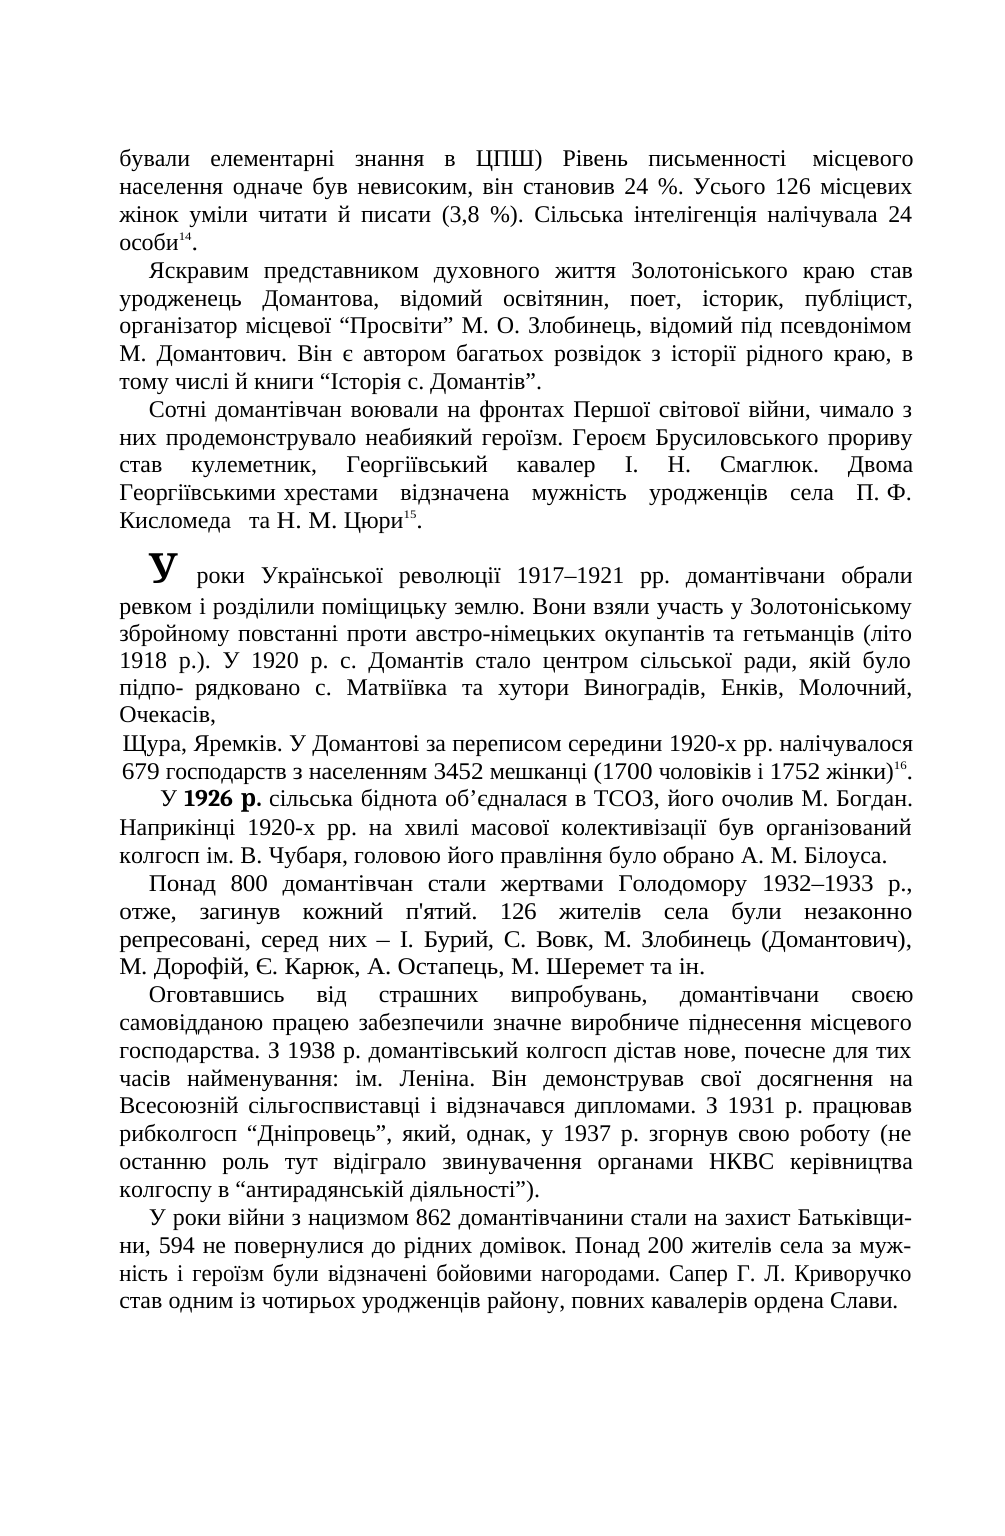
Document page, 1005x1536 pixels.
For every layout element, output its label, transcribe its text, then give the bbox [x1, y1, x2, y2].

text бували елементарні знання в ЦПШ) Рівень письменності місцевого населення одначе був невисоким, він становив 24 %. Усього 126 місцевих жінок уміли читати й писати (3,8 %). Сільська інтелігенція налічувала 24 особи14. [119, 144, 913, 255]
text Наприкінці 1920-х рр. на хвилі масової колективізації був організований колгосп ім. В. Чубаря, головою його правління було обрано А. М. Білоуса. [119, 813, 913, 869]
text У роки війни з нацизмом 862 домантівчанини стали на захист Батьківщи- ни, 594 не повернулися до рідних домівок. Понад 200 жителів села за муж- ність і героїзм були відзначені бойовими нагородами. Сапер Г. Л. Криворучко став одним із чотирьох уродженців району, повних кавалерів ордена Слави. [119, 1203, 913, 1314]
text Яскравим представником духовного життя Золотоніського краю став уродженець Домантова, відомий освітянин, поет, історик, публіцист, організатор місцевої “Просвіти” М. О. Злобинець, відомий під псевдонімом М. Домантович. Він є автором багатьох розвідок з історії рідного краю, в тому числі й книги “Історія с. Домантів”. [119, 256, 913, 394]
text Понад 800 домантівчан стали жертвами Голодомору 1932–1933 р., отже, загинув кожний п'ятий. 126 жителів села були незаконно репресовані, серед них – І. Бурий, С. Вовк, М. Злобинець (Домантович), М. Дорофій, Є. Карюк, А. Остапець, М. Шеремет та ін. [119, 869, 913, 980]
text Сотні домантівчан воювали на фронтах Першої світової війни, чимало з них продемонструвало неабиякий героїзм. Героєм Брусиловського прориву став кулеметник, Георгіївський кавалер І. Н. Смаглюк. Двома Георгіївськими хрестами відзначена мужність уродженців села П. Ф. Кисломеда та Н. М. Цюри15. [119, 395, 913, 534]
text Оговтавшись від страшних випробувань, домантівчани своєю самовідданою працею забезпечили значне виробниче піднесення місцевого господарства. З 1938 р. домантівський колгосп дістав нове, почесне для тих часів найменування: ім. Леніна. Він демонстрував свої досягнення на Всесоюзній сільгоспвиставці і відзначався дипломами. З 1931 р. працював рибколгосп “Дніпровець”, який, однак, у 1937 р. згорнув свою роботу (не останню роль тут відіграло звинувачення органами НКВС керівництва колгоспу в “антирадянській діяльності”). [119, 980, 913, 1203]
text Щура, Яремків. У Домантові за переписом середини 1920-х рр. налічувалося 679 господарств з населенням 3452 мешканці (1700 чоловіків і 1752 жінки)16. У 1926 р. сільська біднота об’єдналася в ТСОЗ, його очолив М. Богдан. [117, 729, 913, 813]
text У роки Української революції 1917–1921 рр. домантівчани обрали ревком і розділили поміщицьку землю. Вони взяли участь у Золотоніському збройному повстанні проти австро-німецьких окупантів та гетьманців (літо 1918 р.). У 1920 р. с. Домантів стало центром сільської ради, якій було підпо- рядковано с. Матвіївка та хутори Виноградів, Енків, Молочний, Очекасів, [119, 546, 913, 728]
